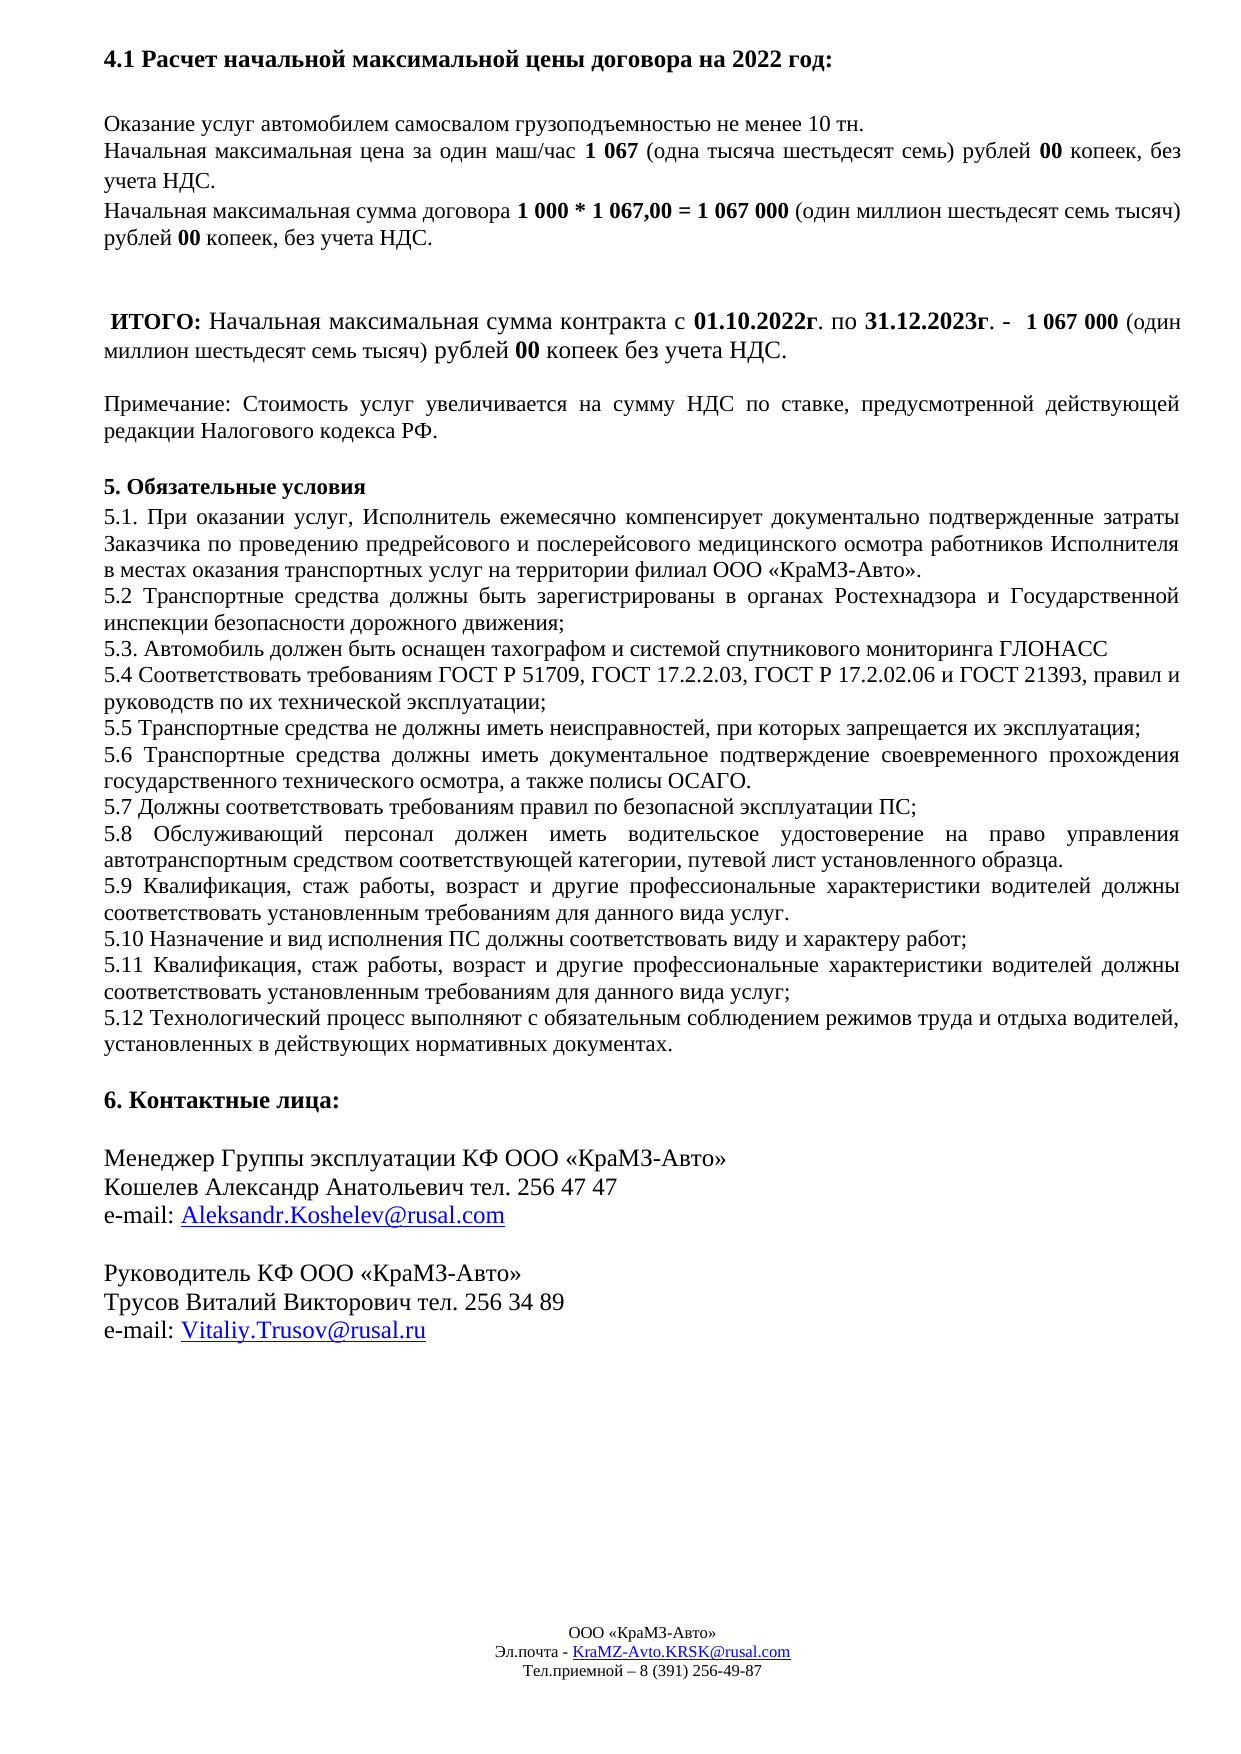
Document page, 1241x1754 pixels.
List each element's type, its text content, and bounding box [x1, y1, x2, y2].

text 5.3. Автомобиль должен быть оснащен тахографом и системой спутникового мониторинга ГЛОНАСС [103, 635, 1181, 662]
text Начальная максимальная цена за один маш/час 1 067 (одна тысяча шестьдесят семь) рублей 00 копеек, без учета НДС. [103, 137, 1181, 193]
text 5.11 Квалификация, стаж работы, возраст и другие профессиональные характеристики водителей должны соответствовать установленным требованиям для данного вида услуг; [103, 951, 1181, 1004]
text Оказание услуг автомобилем самосвалом грузоподъемностью не менее 10 тн. [103, 110, 1181, 137]
text 5.9 Квалификация, стаж работы, возраст и другие профессиональные характеристики водителей должны соответствовать установленным требованиям для данного вида услуг. [103, 872, 1181, 925]
text Менеджер Группы эксплуатации КФ ООО «КраМЗ-Авто» [103, 1143, 1181, 1172]
text 5.1. При оказании услуг, Исполнитель ежемесячно компенсирует документально подтвержденные затраты Заказчика по проведению предрейсового и послерейсового медицинского осмотра работников Исполнителя в местах оказания транспортных услуг на территории филиал ООО «КраМЗ-Авто». [103, 503, 1181, 582]
text 5. Обязательные условия [103, 473, 1181, 499]
text 5.4 Соответствовать требованиям ГОСТ Р 51709, ГОСТ 17.2.2.03, ГОСТ Р 17.2.02.06 и ГОСТ 21393, правил и руководств по их технической эксплуатации; [103, 662, 1181, 714]
text 5.5 Транспортные средства не должны иметь неисправностей, при которых запрещается их эксплуатация; [103, 714, 1181, 741]
text e-mail: Vitaliy.Trusov@rusal.ru [103, 1316, 1181, 1344]
text 5.12 Технологический процесс выполняют с обязательным соблюдением режимов труда и отдыха водителей, установленных в действующих нормативных документах. [103, 1004, 1181, 1057]
text 4.1 Расчет начальной максимальной цены договора на 2022 год: [103, 44, 1181, 73]
text 5.7 Должны соответствовать требованиям правил по безопасной эксплуатации ПС; [103, 793, 1181, 820]
text ИТОГО: Начальная максимальная сумма контракта с 01.10.2022г. по 31.12.2023г. - 1 067 000 (один миллион шестьдесят семь тысяч) рублей 00 копеек без учета НДС. [103, 306, 1181, 364]
text e-mail: Aleksandr.Koshelev@rusal.com [103, 1201, 1181, 1229]
text Начальная максимальная сумма договора 1 000 * 1 067,00 = 1 067 000 (один миллион шестьдесят семь тысяч) рублей 00 копеек, без учета НДС. [103, 197, 1181, 250]
text Кошелев Александр Анатольевич тел. 256 47 47 [103, 1172, 1181, 1201]
text Трусов Виталий Викторович тел. 256 34 89 [103, 1287, 1181, 1316]
text 5.10 Назначение и вид исполнения ПС должны соответствовать виду и характеру работ; [103, 925, 1181, 951]
text 5.8 Обслуживающий персонал должен иметь водительское удостоверение на право управления автотранспортным средством соответствующей категории, путевой лист установленного образца. [103, 820, 1181, 872]
text 5.2 Транспортные средства должны быть зарегистрированы в органах Ростехнадзора и Государственной инспекции безопасности дорожного движения; [103, 582, 1181, 635]
text 6. Контактные лица: [103, 1086, 1181, 1114]
text Примечание: Стоимость услуг увеличивается на сумму НДС по ставке, предусмотренной действующей редакции Налогового кодекса РФ. [103, 390, 1181, 443]
text Руководитель КФ ООО «КраМЗ-Авто» [103, 1258, 1181, 1287]
text 5.6 Транспортные средства должны иметь документальное подтверждение своевременного прохождения государственного технического осмотра, а также полисы ОСАГО. [103, 741, 1181, 793]
